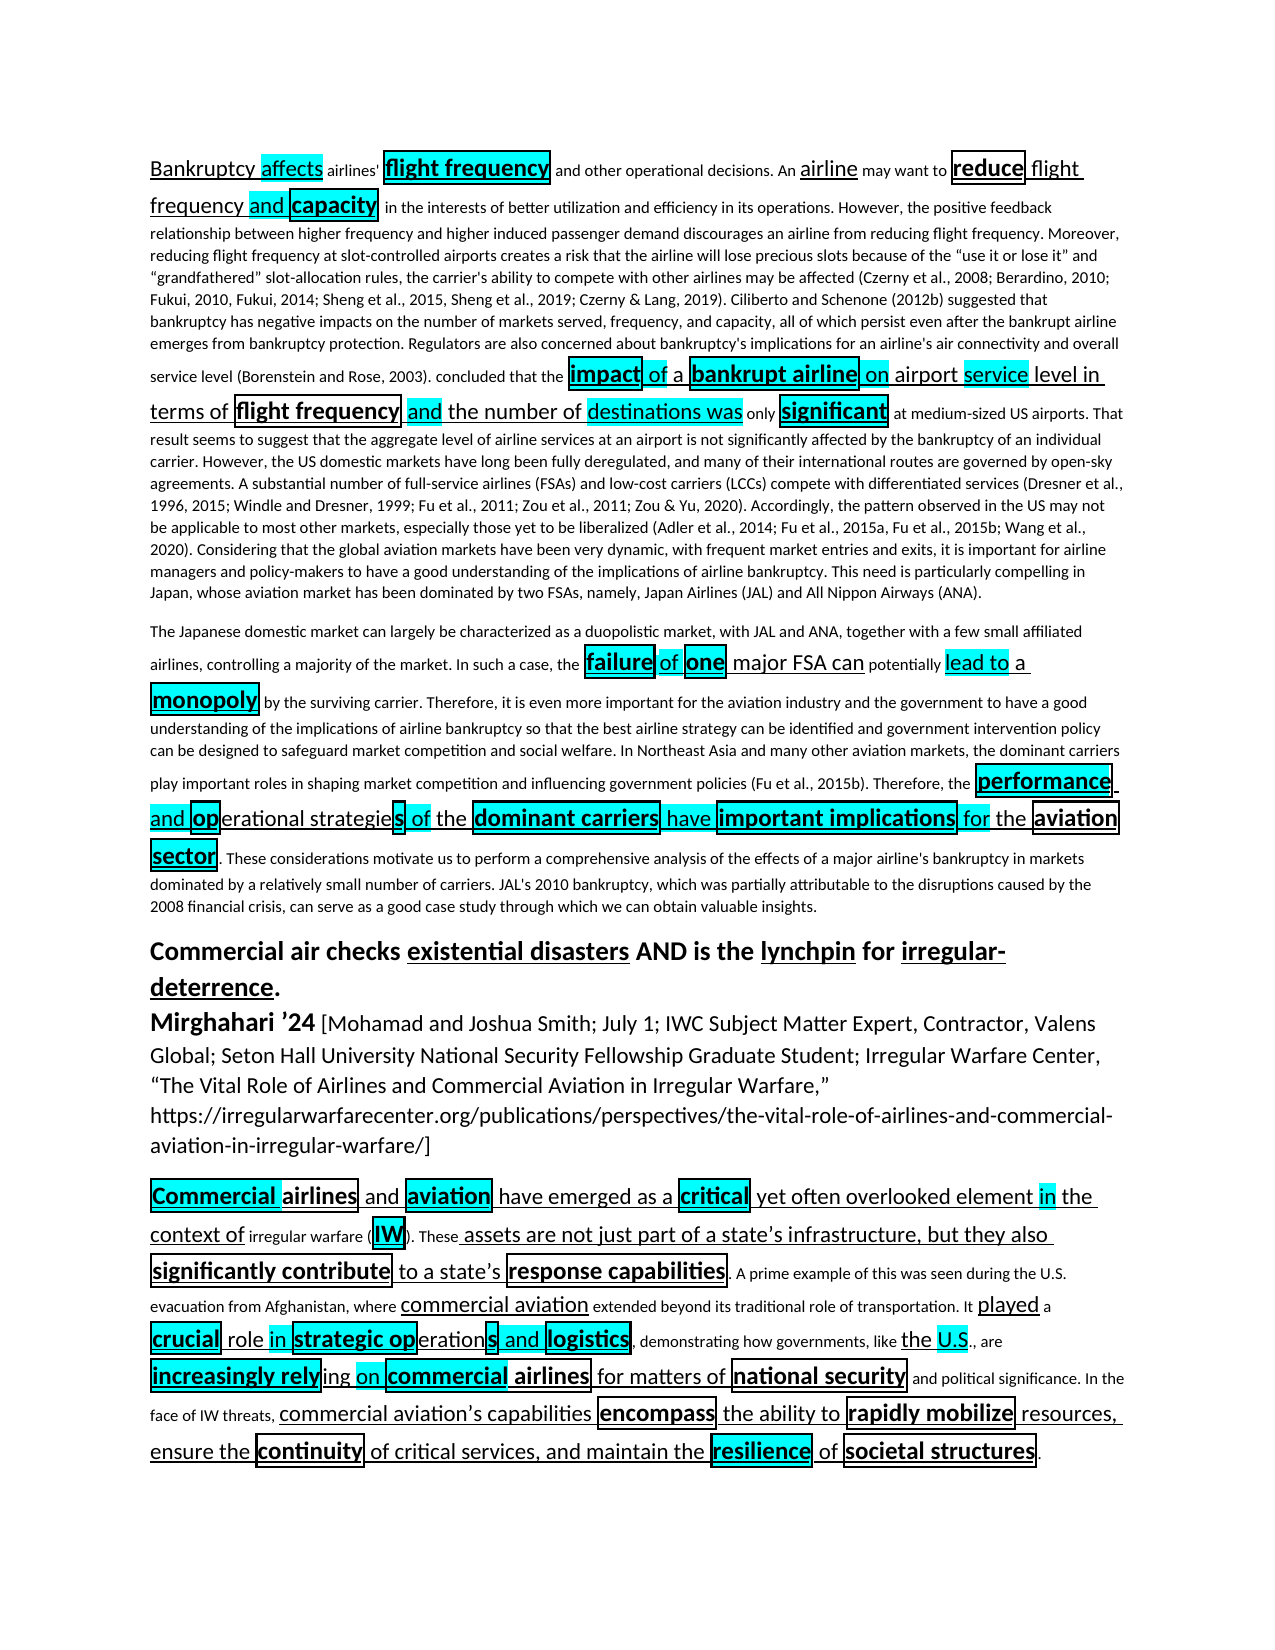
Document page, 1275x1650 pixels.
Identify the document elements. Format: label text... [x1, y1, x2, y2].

subtitle Commercial air checks existential disasters AND is the lynchpin for irregular-deterrence. [150, 934, 1125, 1003]
text Mirghahari ’24 [Mohamad and Joshua Smith; July 1; IWC Subject Matter Expert, Contractor, Valens Global; Seton Hall University National Security Fellowship Graduate Student; Irregular Warfare Center, “The Vital Role of Airlines and Commercial Aviation in Irregular Warfare,” https://irregularwarfarecenter.org/publications/perspectives/the-vital-role-of-airlines-and-commercial-aviation-in-irregular-warfare/] [150, 1006, 1125, 1159]
text Bankruptcy affects airlines' flight frequency and other operational decisions. An airline may want to reduce flight frequency and capacity in the interests of better utilization and efficiency in its operations. However, the positive feedback relationship between higher frequency and higher induced passenger demand discourages an airline from reducing flight frequency. Moreover, reducing flight frequency at slot-controlled airports creates a risk that the airline will lose precious slots because of the “use it or lose it” and “grandfathered” slot-allocation rules, the carrier's ability to compete with other airlines may be affected (Czerny et al., 2008; Berardino, 2010; Fukui, 2010, Fukui, 2014; Sheng et al., 2015, Sheng et al., 2019; Czerny & Lang, 2019). Ciliberto and Schenone (2012b) suggested that bankruptcy has negative impacts on the number of markets served, frequency, and capacity, all of which persist even after the bankrupt airline emerges from bankruptcy protection. Regulators are also concerned about bankruptcy's implications for an airline's air connectivity and overall service level (Borenstein and Rose, 2003). concluded that the impact of a bankrupt airline on airport service level in terms of flight frequency and the number of destinations was only significant at medium-sized US airports. That result seems to suggest that the aggregate level of airline services at an airport is not significantly affected by the bankruptcy of an individual carrier. However, the US domestic markets have long been fully deregulated, and many of their international routes are governed by open-sky agreements. A substantial number of full-service airlines (FSAs) and low-cost carriers (LCCs) compete with differentiated services (Dresner et al., 1996, 2015; Windle and Dresner, 1999; Fu et al., 2011; Zou et al., 2011; Zou & Yu, 2020). Accordingly, the pattern observed in the US may not be applicable to most other markets, especially those yet to be liberalized (Adler et al., 2014; Fu et al., 2015a, Fu et al., 2015b; Wang et al., 2020). Considering that the global aviation markets have been very dynamic, with frequent market entries and exits, it is important for airline managers and policy-makers to have a good understanding of the implications of airline bankruptcy. This need is particularly compelling in Japan, whose aviation market has been dominated by two FSAs, namely, Japan Airlines (JAL) and All Nippon Airways (ANA). [150, 150, 1125, 603]
text Commercial airlines and aviation have emerged as a critical yet often overlooked element in the context of irregular warfare (IW). These assets are not just part of a state’s infrastructure, but they also significantly contribute to a state’s response capabilities. A prime example of this was seen during the U.S. evacuation from Afghanistan, where commercial aviation extended beyond its traditional role of transportation. It played a crucial role in strategic operations and logistics, demonstrating how governments, like the U.S., are increasingly relying on commercial airlines for matters of national security and political significance. In the face of IW threats, commercial aviation’s capabilities encompass the ability to rapidly mobilize resources, ensure the continuity of critical services, and maintain the resilience of societal structures. [150, 1178, 1125, 1468]
text The Japanese domestic market can largely be characterized as a duopolistic market, with JAL and ANA, together with a few small affiliated airlines, controlling a majority of the market. In such a case, the failure of one major FSA can potentially lead to a monopoly by the surviving carrier. Therefore, it is even more important for the aviation industry and the government to have a good understanding of the implications of airline bankruptcy so that the best airline strategy can be identified and government intervention policy can be designed to safeguard market competition and social welfare. In Northeast Asia and many other aviation markets, the dominant carriers play important roles in shaping market competition and influencing government policies (Fu et al., 2015b). Therefore, the performance and operational strategies of the dominant carriers have important implications for the aviation sector. These considerations motivate us to perform a comprehensive analysis of the effects of a major airline's bankruptcy in markets dominated by a relatively small number of carriers. JAL's 2010 bankruptcy, which was partially attributable to the disruptions caused by the 2008 financial crisis, can serve as a good case study through which we can obtain valuable insights. [150, 621, 1125, 916]
